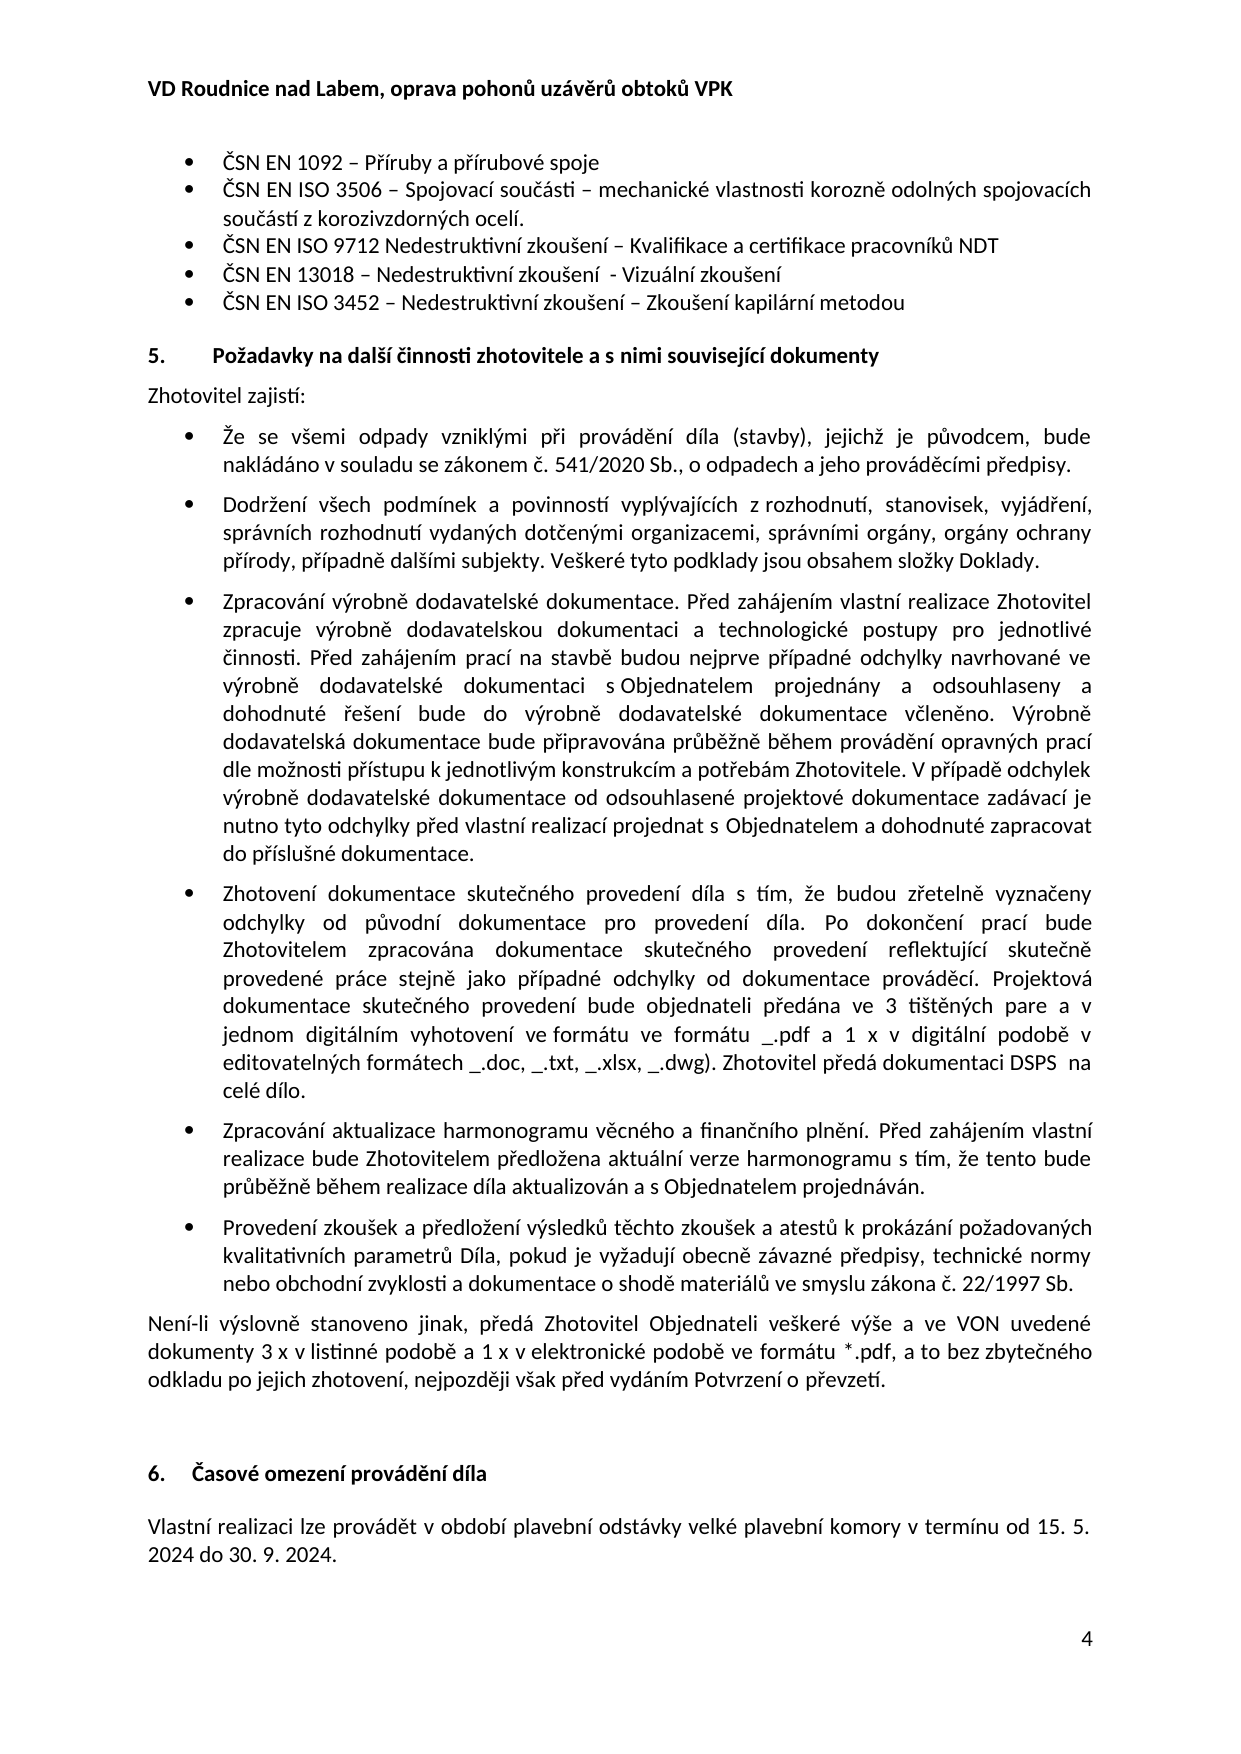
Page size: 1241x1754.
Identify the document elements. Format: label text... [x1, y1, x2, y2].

list Zpracování výrobně dodavatelské dokumentace. Před zahájením vlastní realizace Zhotovitel zpracuje výrobně dodavatelskou dokumentaci a technologické postupy pro jednotlivé činnosti. Před zahájením prací na stavbě budou nejprve případné odchylky navrhované ve výrobně dodavatelské dokumentaci s Objednatelem projednány a odsouhlaseny a dohodnuté řešení bude do výrobně dodavatelské dokumentace včleněno. Výrobně dodavatelská dokumentace bude připravována průběžně během provádění opravných prací dle možnosti přístupu k jednotlivým konstrukcím a potřebám Zhotovitele. V případě odchylek výrobně dodavatelské dokumentace od odsouhlasené projektové dokumentace zadávací je nutno tyto odchylky před vlastní realizací projednat s Objednatelem a dohodnuté zapracovat do příslušné dokumentace. [185, 587, 1093, 867]
list Časové omezení provádění díla [148, 1459, 1093, 1487]
list Dodržení všech podmínek a povinností vyplývajících z rozhodnutí, stanovisek, vyjádření, správních rozhodnutí vydaných dotčenými organizacemi, správními orgány, orgány ochrany přírody, případně dalšími subjekty. Veškeré tyto podklady jsou obsahem složky Doklady. [185, 490, 1093, 574]
list ČSN EN ISO 9712 Nedestruktivní zkoušení – Kvalifikace a certifikace pracovníků NDT [185, 232, 1093, 260]
text Zhotovitel zajistí: [148, 381, 1093, 409]
text Vlastní realizaci lze provádět v období plavební odstávky velké plavební komory v termínu od 15. 5. 2024 do 30. 9. 2024. [148, 1512, 1093, 1568]
text Není-li výslovně stanoveno jinak, předá Zhotovitel Objednateli veškeré výše a ve VON uvedené dokumenty 3 x v listinné podobě a 1 x v elektronické podobě ve formátu *.pdf, a to bez zbytečného odkladu po jejich zhotovení, nejpozději však před vydáním Potvrzení o převzetí. [148, 1309, 1093, 1393]
list Požadavky na další činnosti zhotovitele a s nimi související dokumenty [148, 341, 1093, 369]
list ČSN EN ISO 3452 – Nedestruktivní zkoušení – Zkoušení kapilární metodou [185, 288, 1093, 316]
list ČSN EN ISO 3506 – Spojovací součásti – mechanické vlastnosti korozně odolných spojovacích součástí z korozivzdorných ocelí. [185, 176, 1093, 232]
list Zpracování aktualizace harmonogramu věcného a finančního plnění. Před zahájením vlastní realizace bude Zhotovitelem předložena aktuální verze harmonogramu s tím, že tento bude průběžně během realizace díla aktualizován a s Objednatelem projednáván. [185, 1116, 1093, 1200]
list Že se všemi odpady vzniklými při provádění díla (stavby), jejichž je původcem, bude nakládáno v souladu se zákonem č. 541/2020 Sb., o odpadech a jeho prováděcími předpisy. [185, 422, 1093, 478]
list Provedení zkoušek a předložení výsledků těchto zkoušek a atestů k prokázání požadovaných kvalitativních parametrů Díla, pokud je vyžadují obecně závazné předpisy, technické normy nebo obchodní zvyklosti a dokumentace o shodě materiálů ve smyslu zákona č. 22/1997 Sb. [185, 1213, 1093, 1297]
list ČSN EN 13018 – Nedestruktivní zkoušení - Vizuální zkoušení [185, 260, 1093, 288]
list ČSN EN 1092 – Příruby a přírubové spoje [185, 148, 1093, 176]
list Zhotovení dokumentace skutečného provedení díla s tím, že budou zřetelně vyznačeny odchylky od původní dokumentace pro provedení díla. Po dokončení prací bude Zhotovitelem zpracována dokumentace skutečného provedení reflektující skutečně provedené práce stejně jako případné odchylky od dokumentace prováděcí. Projektová dokumentace skutečného provedení bude objednateli předána ve 3 tištěných pare a v jednom digitálním vyhotovení ve formátu ve formátu _.pdf a 1 x v digitální podobě v editovatelných formátech _.doc, _.txt, _.xlsx, _.dwg). Zhotovitel předá dokumentaci DSPS na celé dílo. [185, 879, 1093, 1104]
